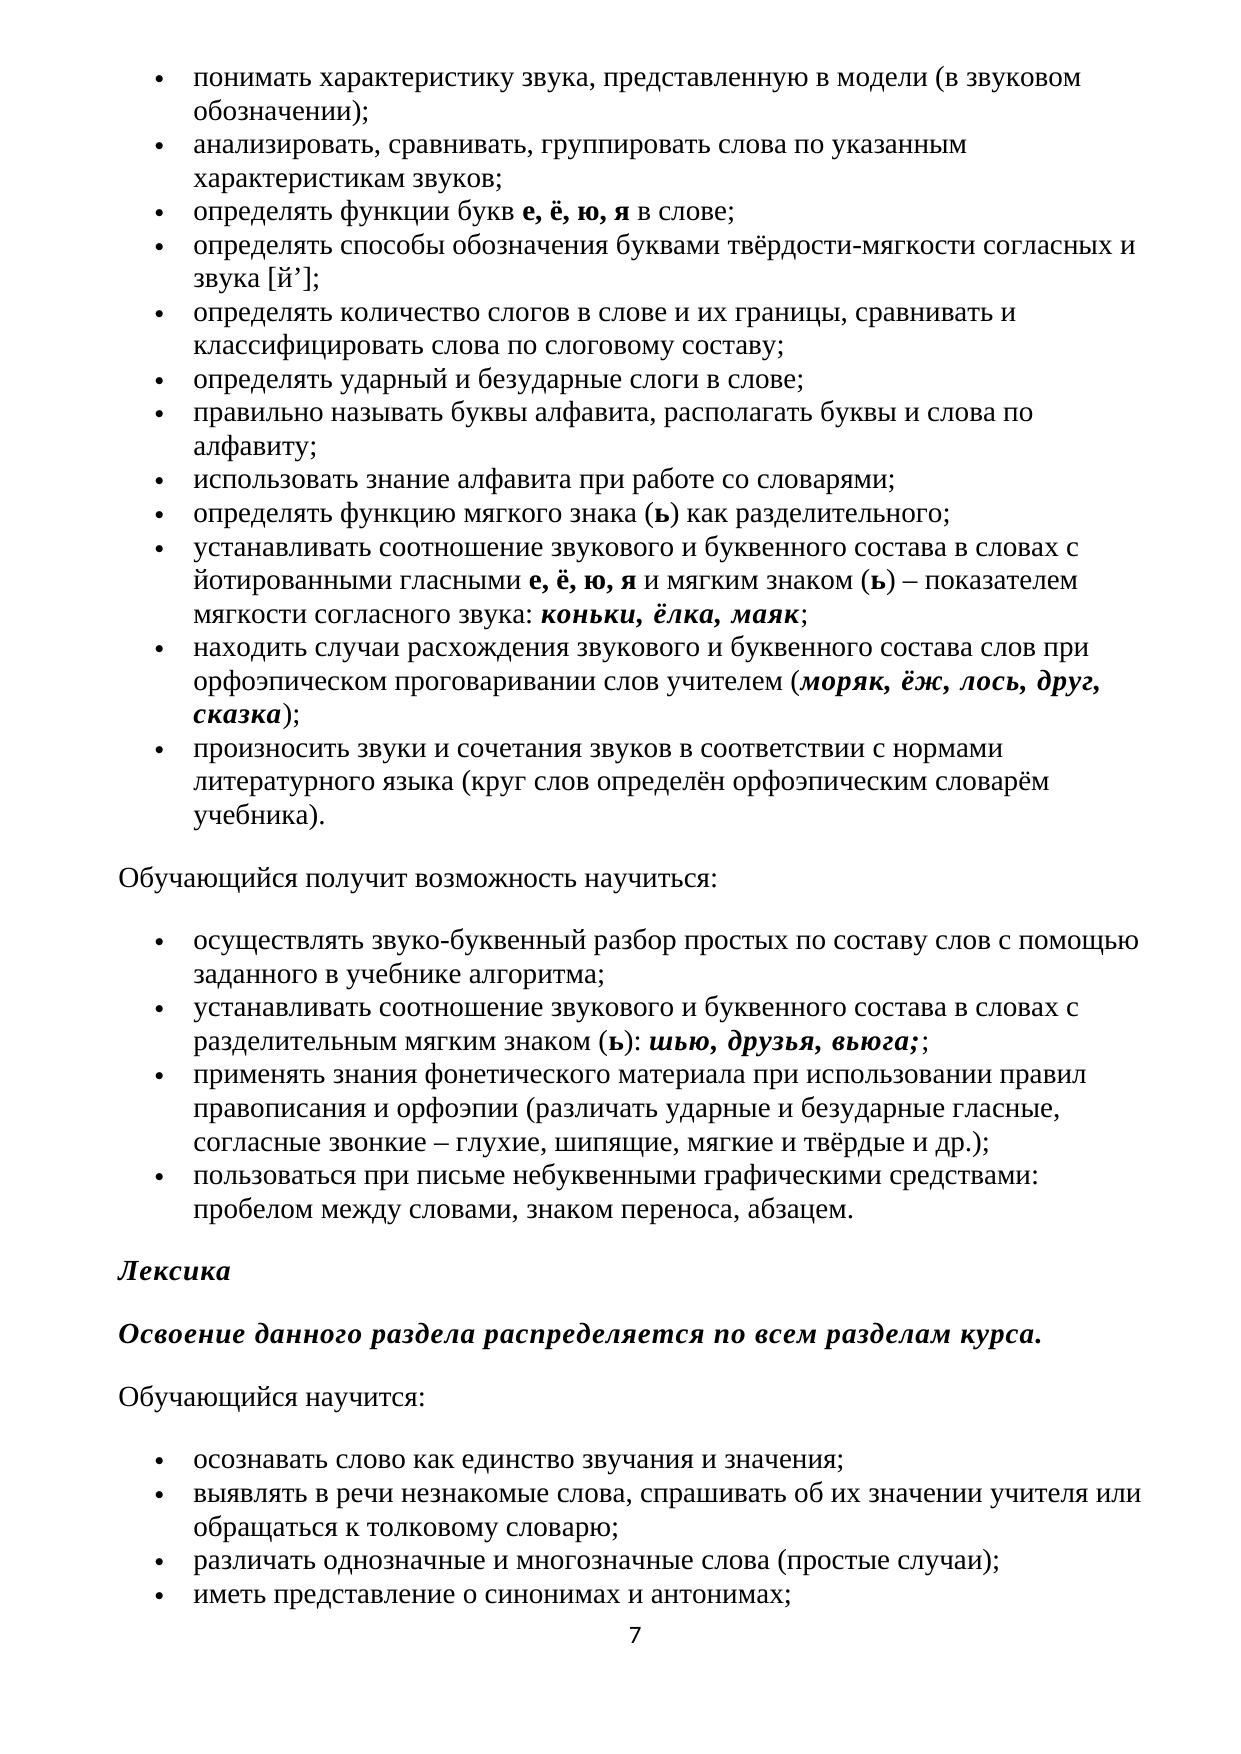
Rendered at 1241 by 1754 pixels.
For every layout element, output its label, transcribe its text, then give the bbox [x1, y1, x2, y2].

list определять количество слогов в слове и их границы, сравнивать и классифицировать слова по слоговому составу; [156, 294, 1152, 361]
list правильно называть буквы алфавита, располагать буквы и слова по алфавиту; [156, 394, 1152, 462]
list осознавать слово как единство звучания и значения; [156, 1442, 1152, 1475]
list иметь представление о синонимах и антонимах; [156, 1576, 1152, 1609]
list находить случаи расхождения звукового и буквенного состава слов при орфоэпическом проговаривании слов учителем (моряк, ёж, лось, друг, сказка); [156, 629, 1152, 730]
text Освоение данного раздела распределяется по всем разделам курса. [118, 1316, 1152, 1350]
list использовать знание алфавита при работе со словарями; [156, 462, 1152, 495]
list различать однозначные и многозначные слова (простые случаи); [156, 1542, 1152, 1576]
list произносить звуки и сочетания звуков в соответствии с нормами литературного языка (круг слов определён орфоэпическим словарём учебника). [156, 730, 1152, 831]
list осуществлять звуко-буквенный разбор простых по составу слов с помощью заданного в учебнике алгоритма; [156, 922, 1152, 989]
text Лексика [118, 1253, 1152, 1287]
list применять знания фонетического материала при использовании правил правописания и орфоэпии (различать ударные и безударные гласные, согласные звонкие – глухие, шипящие, мягкие и твёрдые и др.); [156, 1057, 1152, 1157]
list определять ударный и безударные слоги в слове; [156, 361, 1152, 394]
list определять функцию мягкого знака (ь) как разделительного; [156, 495, 1152, 529]
list определять способы обозначения буквами твёрдости-мягкости согласных и звука [й’]; [156, 227, 1152, 294]
list пользоваться при письме небуквенными графическими средствами: пробелом между словами, знаком переноса, абзацем. [156, 1157, 1152, 1224]
text Обучающийся научится: [118, 1379, 1152, 1412]
list понимать характеристику звука, представленную в модели (в звуковом обозначении); [156, 59, 1152, 126]
list определять функции букв е, ё, ю, я в слове; [156, 193, 1152, 227]
text Обучающийся получит возможность научиться: [118, 860, 1152, 893]
list анализировать, сравнивать, группировать слова по указанным характеристикам звуков; [156, 126, 1152, 193]
list выявлять в речи незнакомые слова, спрашивать об их значении учителя или обращаться к толковому словарю; [156, 1475, 1152, 1542]
list устанавливать соотношение звукового и буквенного состава в словах с йотированными гласными е, ё, ю, я и мягким знаком (ь) – показателем мягкости согласного звука: коньки, ёлка, маяк; [156, 529, 1152, 629]
list устанавливать соотношение звукового и буквенного состава в словах с разделительным мягким знаком (ь): шью, друзья, вьюга;; [156, 989, 1152, 1057]
